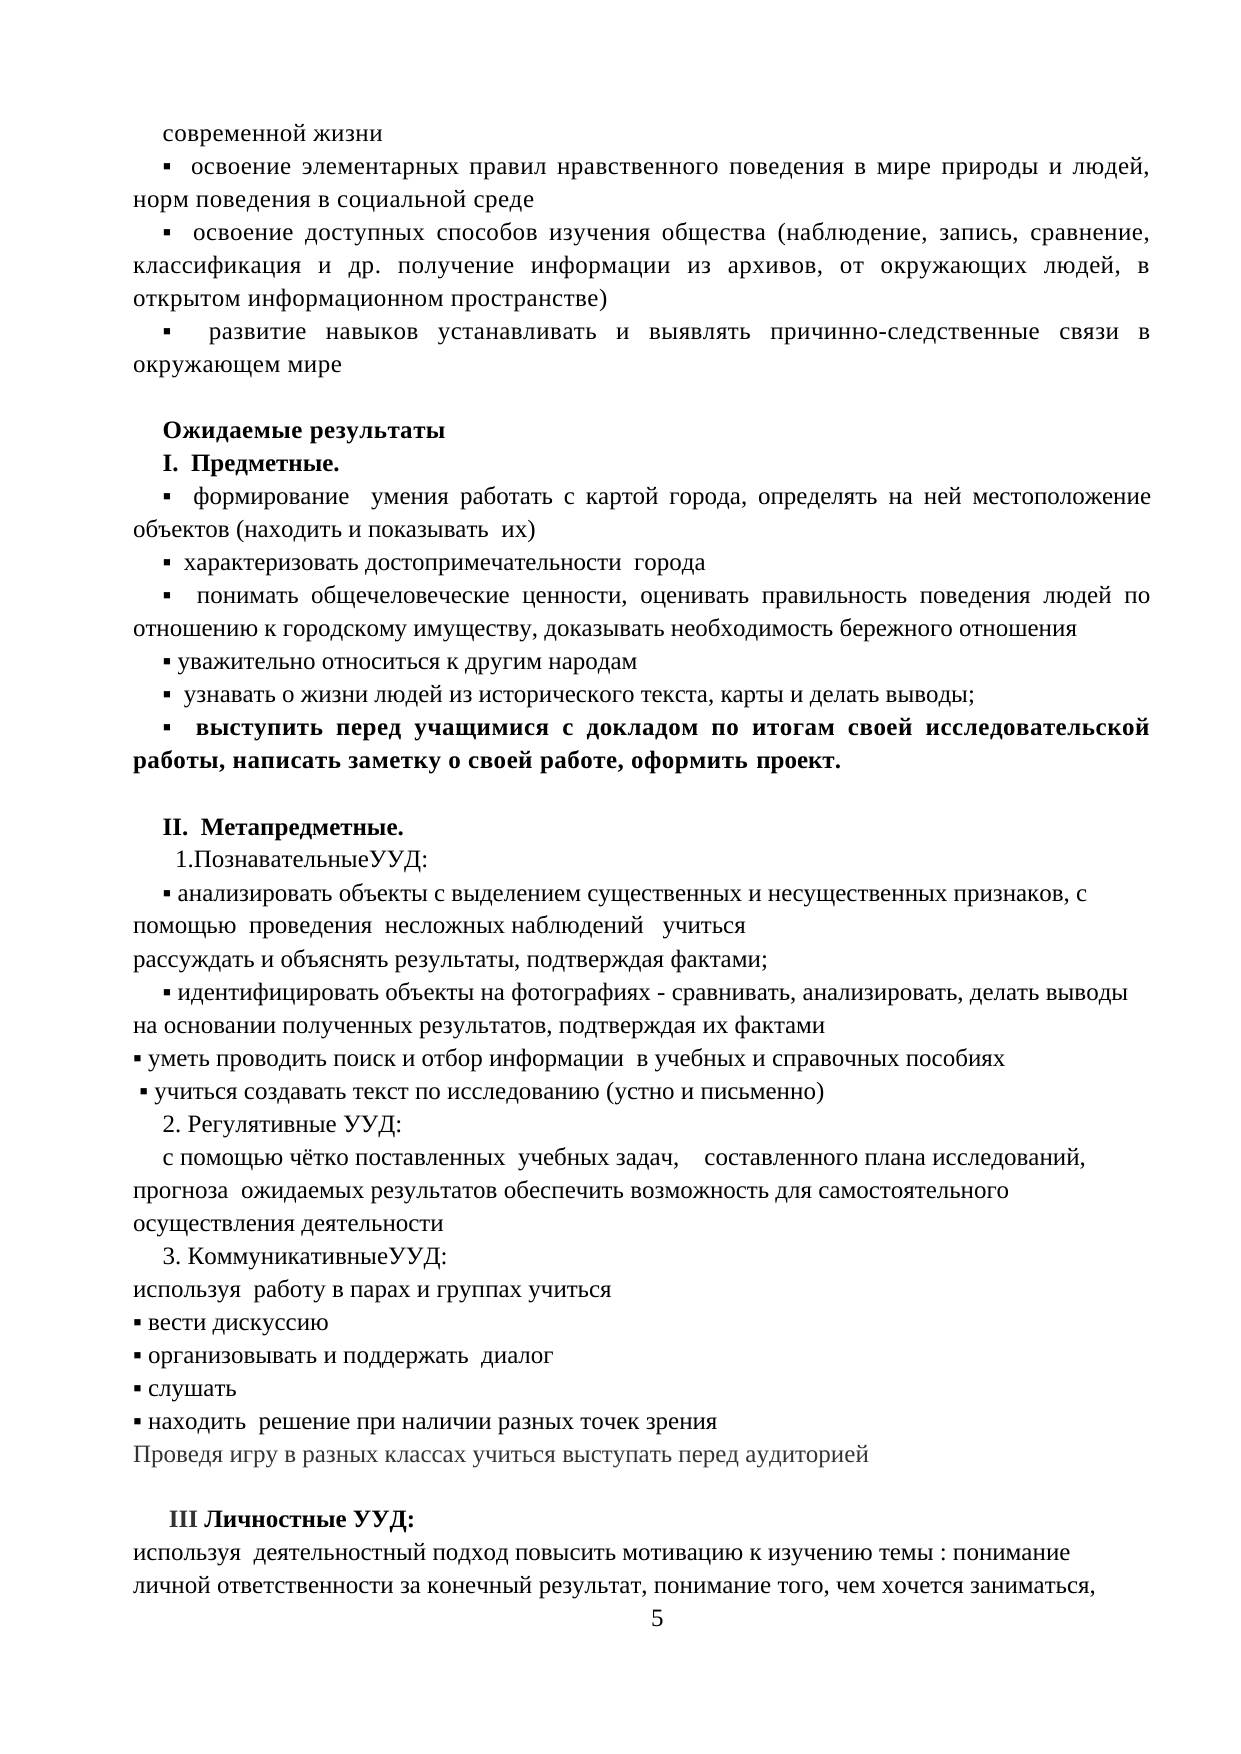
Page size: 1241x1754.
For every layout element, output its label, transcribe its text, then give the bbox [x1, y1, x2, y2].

text ▪ освоение доступных способов изучения общества (наблюдение, запись, сравнение, классификация и др. получение информации из архивов, от окружающих людей, в открытом информационном пространстве) [133, 217, 1152, 312]
text 2. Регулятивные УУД: [133, 1109, 1152, 1137]
text ▪ уметь проводить поиск и отбор информации в учебных и справочных пособиях [133, 1043, 1152, 1071]
text 3. КоммуникативныеУУД: используя работу в парах и группах учиться ▪ вести дискуссию ▪ организовывать и поддержать диалог ▪ слушать ▪ находить решение при наличии разных точек зрения Проведя игру в разных классах учиться выступать перед аудиторией [133, 1241, 1152, 1468]
text ▪ узнавать о жизни людей из исторического текста, карты и делать выводы; [133, 679, 1152, 708]
text ▪ характеризовать достопримечательности города [133, 547, 1152, 576]
text ▪ идентифицировать объекты на фотографиях - сравнивать, анализировать, делать выводы на основании полученных результатов, подтверждая их фактами [133, 977, 1152, 1038]
text 5 [133, 1603, 1152, 1632]
text Ожидаемые результаты [133, 415, 1152, 444]
text с помощью чётко поставленных учебных задач, составленного плана исследований, прогноза ожидаемых результатов обеспечить возможность для самостоятельного осуществления деятельности [133, 1142, 1152, 1237]
text III Личностные УУД: используя деятельностный подход повысить мотивацию к изучению темы : понимание личной ответственности за конечный результат, понимание того, чем хочется заниматься, [133, 1504, 1152, 1599]
text ▪ освоение элементарных правил нравственного поведения в мире природы и людей, норм поведения в социальной среде [133, 151, 1152, 213]
text ▪ учиться создавать текст по исследованию (устно и письменно) [133, 1076, 1152, 1104]
text II. Метапредметные. [133, 812, 1152, 840]
text ▪ формирование умения работать с картой города, определять на ней местоположение объектов (находить и показывать их) [133, 481, 1152, 543]
text ▪ анализировать объекты с выделением существенных и несущественных признаков, с помощью проведения несложных наблюдений учиться рассуждать и объяснять результаты, подтверждая фактами; [133, 878, 1152, 972]
text ▪ уважительно относиться к другим народам [133, 646, 1152, 675]
text ▪ развитие навыков устанавливать и выявлять причинно-следственные связи в окружающем мире [133, 316, 1152, 378]
text I. Предметные. [133, 448, 1152, 477]
text 1.ПознавательныеУУД: [133, 844, 1152, 873]
text ▪ понимать общечеловеческие ценности, оценивать правильность поведения людей по отношению к городскому имуществу, доказывать необходимость бережного отношения [133, 580, 1152, 642]
text ▪ выступить перед учащимися с докладом по итогам своей исследовательской работы, написать заметку о своей работе, оформить проект. [133, 712, 1152, 774]
text современной жизни [133, 118, 1152, 147]
